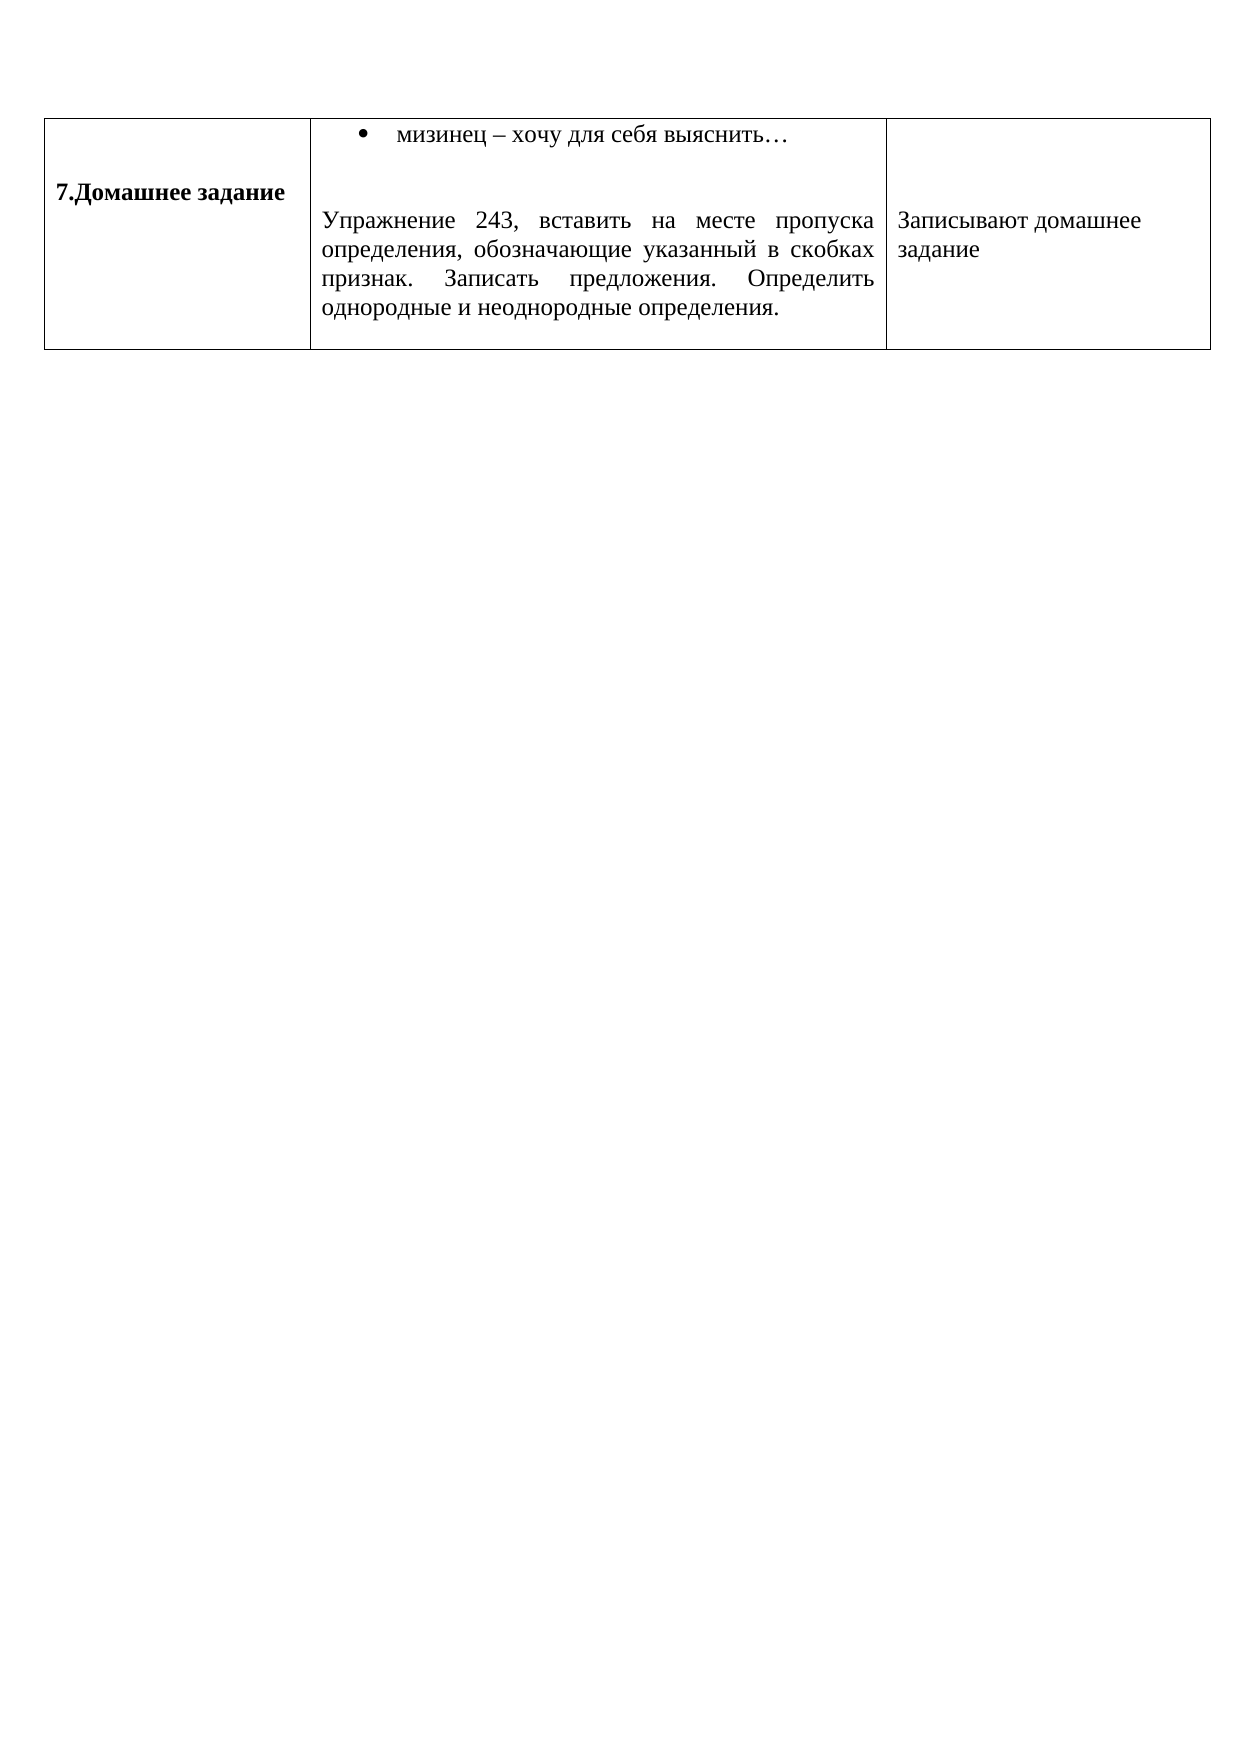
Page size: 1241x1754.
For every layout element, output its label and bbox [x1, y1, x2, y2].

table_cell [45, 119, 310, 349]
table_cell [887, 119, 1210, 349]
table_cell [311, 119, 886, 349]
